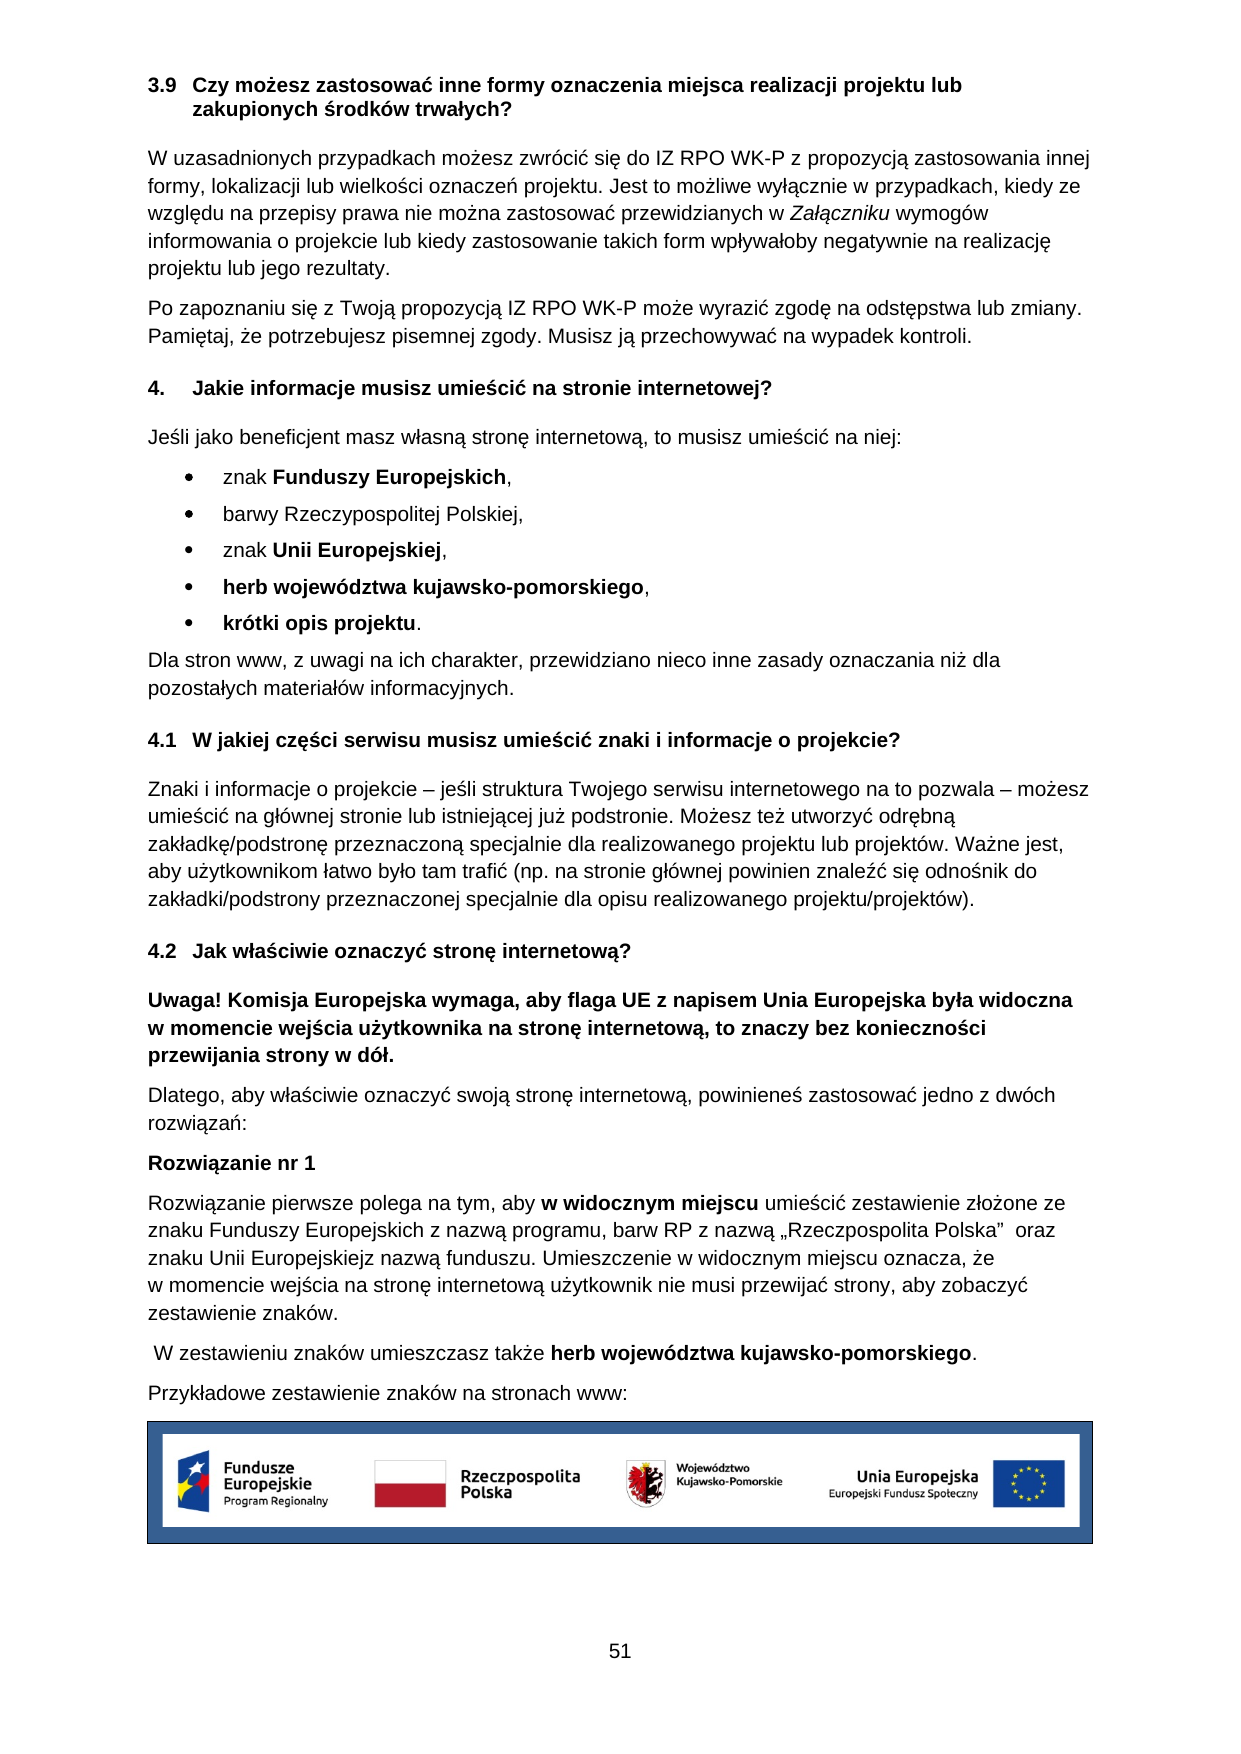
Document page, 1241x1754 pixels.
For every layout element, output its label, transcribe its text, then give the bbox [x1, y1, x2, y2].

text Rozwiązanie pierwsze polega na tym, aby w widocznym miejscu umieścić zestawienie złożone ze znaku Funduszy Europejskich z nazwą programu, barw RP z nazwą „Rzeczpospolita Polska” oraz znaku Unii Europejskiejz nazwą funduszu. Umieszczenie w widocznym miejscu oznacza, że w momencie wejścia na stronę internetową użytkownik nie musi przewijać strony, aby zobaczyć zestawienie znaków. [148, 1191, 1093, 1325]
text Dlatego, aby właściwie oznaczyć swoją stronę internetową, powinieneś zastosować jedno z dwóch rozwiązań: [148, 1083, 1093, 1135]
text Uwaga! Komisja Europejska wymaga, aby flaga UE z napisem Unia Europejska była widoczna w momencie wejścia użytkownika na stronę internetową, to znaczy bez konieczności przewijania strony w dół. [148, 988, 1093, 1067]
text Dla stron www, z uwagi na ich charakter, przewidziano nieco inne zasady oznaczania niż dla pozostałych materiałów informacyjnych. [148, 648, 1093, 699]
list krótki opis projektu. [185, 611, 1093, 635]
text W zestawieniu znaków umieszczasz także herb województwa kujawsko-pomorskiego. [148, 1341, 1093, 1365]
text Po zapoznaniu się z Twoją propozycją IZ RPO WK-P może wyrazić zgodę na odstępstwa lub zmiany. Pamiętaj, że potrzebujesz pisemnej zgody. Musisz ją przechowywać na wypadek kontroli. [148, 296, 1093, 347]
text Znaki i informacje o projekcie – jeśli struktura Twojego serwisu internetowego na to pozwala – możesz umieścić na głównej stronie lub istniejącej już podstronie. Możesz też utworzyć odrębną zakładkę/podstronę przeznaczoną specjalnie dla realizowanego projektu lub projektów. Ważne jest, aby użytkownikom łatwo było tam trafić (np. na stronie głównej powinien znaleźć się odnośnik do zakładki/podstrony przeznaczonej specjalnie dla opisu realizowanego projektu/projektów). [148, 777, 1093, 911]
list Jakie informacje musisz umieścić na stronie internetowej? [148, 376, 1093, 400]
table_header [148, 1422, 1092, 1543]
list herb województwa kujawsko-pomorskiego, [185, 575, 1093, 599]
text Jeśli jako beneficjent masz własną stronę internetową, to musisz umieścić na niej: [148, 425, 1093, 449]
list Jak właściwie oznaczyć stronę internetową? [148, 939, 1093, 963]
list barwy Rzeczypospolitej Polskiej, [185, 502, 1093, 526]
text Przykładowe zestawienie znaków na stronach www: [148, 1381, 1093, 1405]
list znak Unii Europejskiej, [185, 538, 1093, 562]
list W jakiej części serwisu musisz umieścić znaki i informacje o projekcie? [148, 728, 1093, 752]
text W uzasadnionych przypadkach możesz zwrócić się do IZ RPO WK-P z propozycją zastosowania innej formy, lokalizacji lub wielkości oznaczeń projektu. Jest to możliwe wyłącznie w przypadkach, kiedy ze względu na przepisy prawa nie można zastosować przewidzianych w Załączniku wymogów informowania o projekcie lub kiedy zastosowanie takich form wpływałoby negatywnie na realizację projektu lub jego rezultaty. [148, 146, 1093, 280]
list znak Funduszy Europejskich, [185, 465, 1093, 489]
list Czy możesz zastosować inne formy oznaczenia miejsca realizacji projektu lub zakupionych środków trwałych? [148, 73, 1093, 121]
picture [162, 1434, 1080, 1527]
text Rozwiązanie nr 1 [148, 1151, 1093, 1175]
